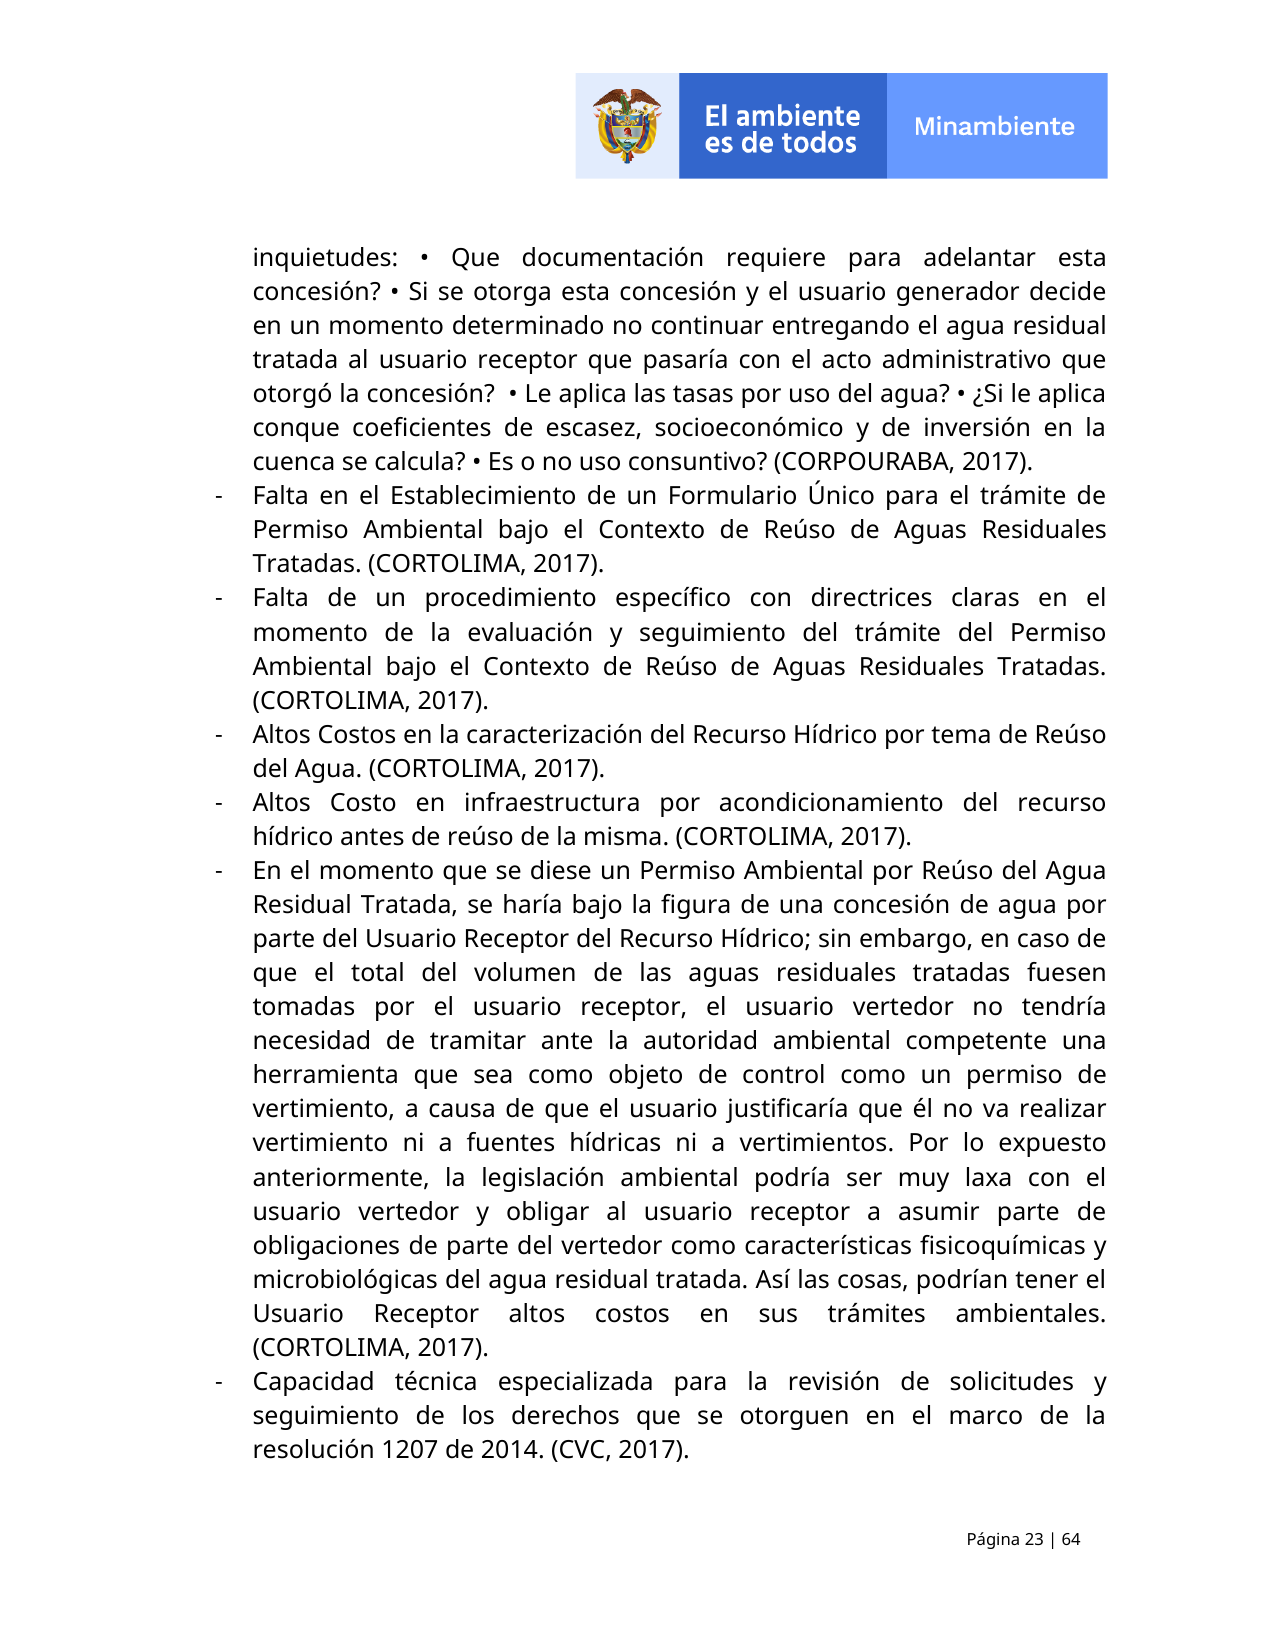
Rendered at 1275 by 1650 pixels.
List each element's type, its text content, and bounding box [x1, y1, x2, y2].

list Falta en el Establecimiento de un Formulario Único para el trámite de Permiso Ambiental bajo el Contexto de Reúso de Aguas Residuales Tratadas. (CORTOLIMA, 2017). [215, 478, 1107, 580]
list Capacidad técnica especializada para la revisión de solicitudes y seguimiento de los derechos que se otorguen en el marco de la resolución 1207 de 2014. (CVC, 2017). [215, 1363, 1107, 1466]
list Altos Costo en infraestructura por acondicionamiento del recurso hídrico antes de reúso de la misma. (CORTOLIMA, 2017). [215, 784, 1107, 853]
list En el momento que se diese un Permiso Ambiental por Reúso del Agua Residual Tratada, se haría bajo la figura de una concesión de agua por parte del Usuario Receptor del Recurso Hídrico; sin embargo, en caso de que el total del volumen de las aguas residuales tratadas fuesen tomadas por el usuario receptor, el usuario vertedor no tendría necesidad de tramitar ante la autoridad ambiental competente una herramienta que sea como objeto de control como un permiso de vertimiento, a causa de que el usuario justificaría que él no va realizar vertimiento ni a fuentes hídricas ni a vertimientos. Por lo expuesto anteriormente, la legislación ambiental podría ser muy laxa con el usuario vertedor y obligar al usuario receptor a asumir parte de obligaciones de parte del vertedor como características fisicoquímicas y microbiológicas del agua residual tratada. Así las cosas, podrían tener el Usuario Receptor altos costos en sus trámites ambientales. (CORTOLIMA, 2017). [215, 853, 1107, 1363]
list Altos Costos en la caracterización del Recurso Hídrico por tema de Reúso del Agua. (CORTOLIMA, 2017). [215, 716, 1107, 784]
list Falta de un procedimiento específico con directrices claras en el momento de la evaluación y seguimiento del trámite del Permiso Ambiental bajo el Contexto de Reúso de Aguas Residuales Tratadas. (CORTOLIMA, 2017). [215, 580, 1107, 716]
picture [575, 73, 1108, 179]
